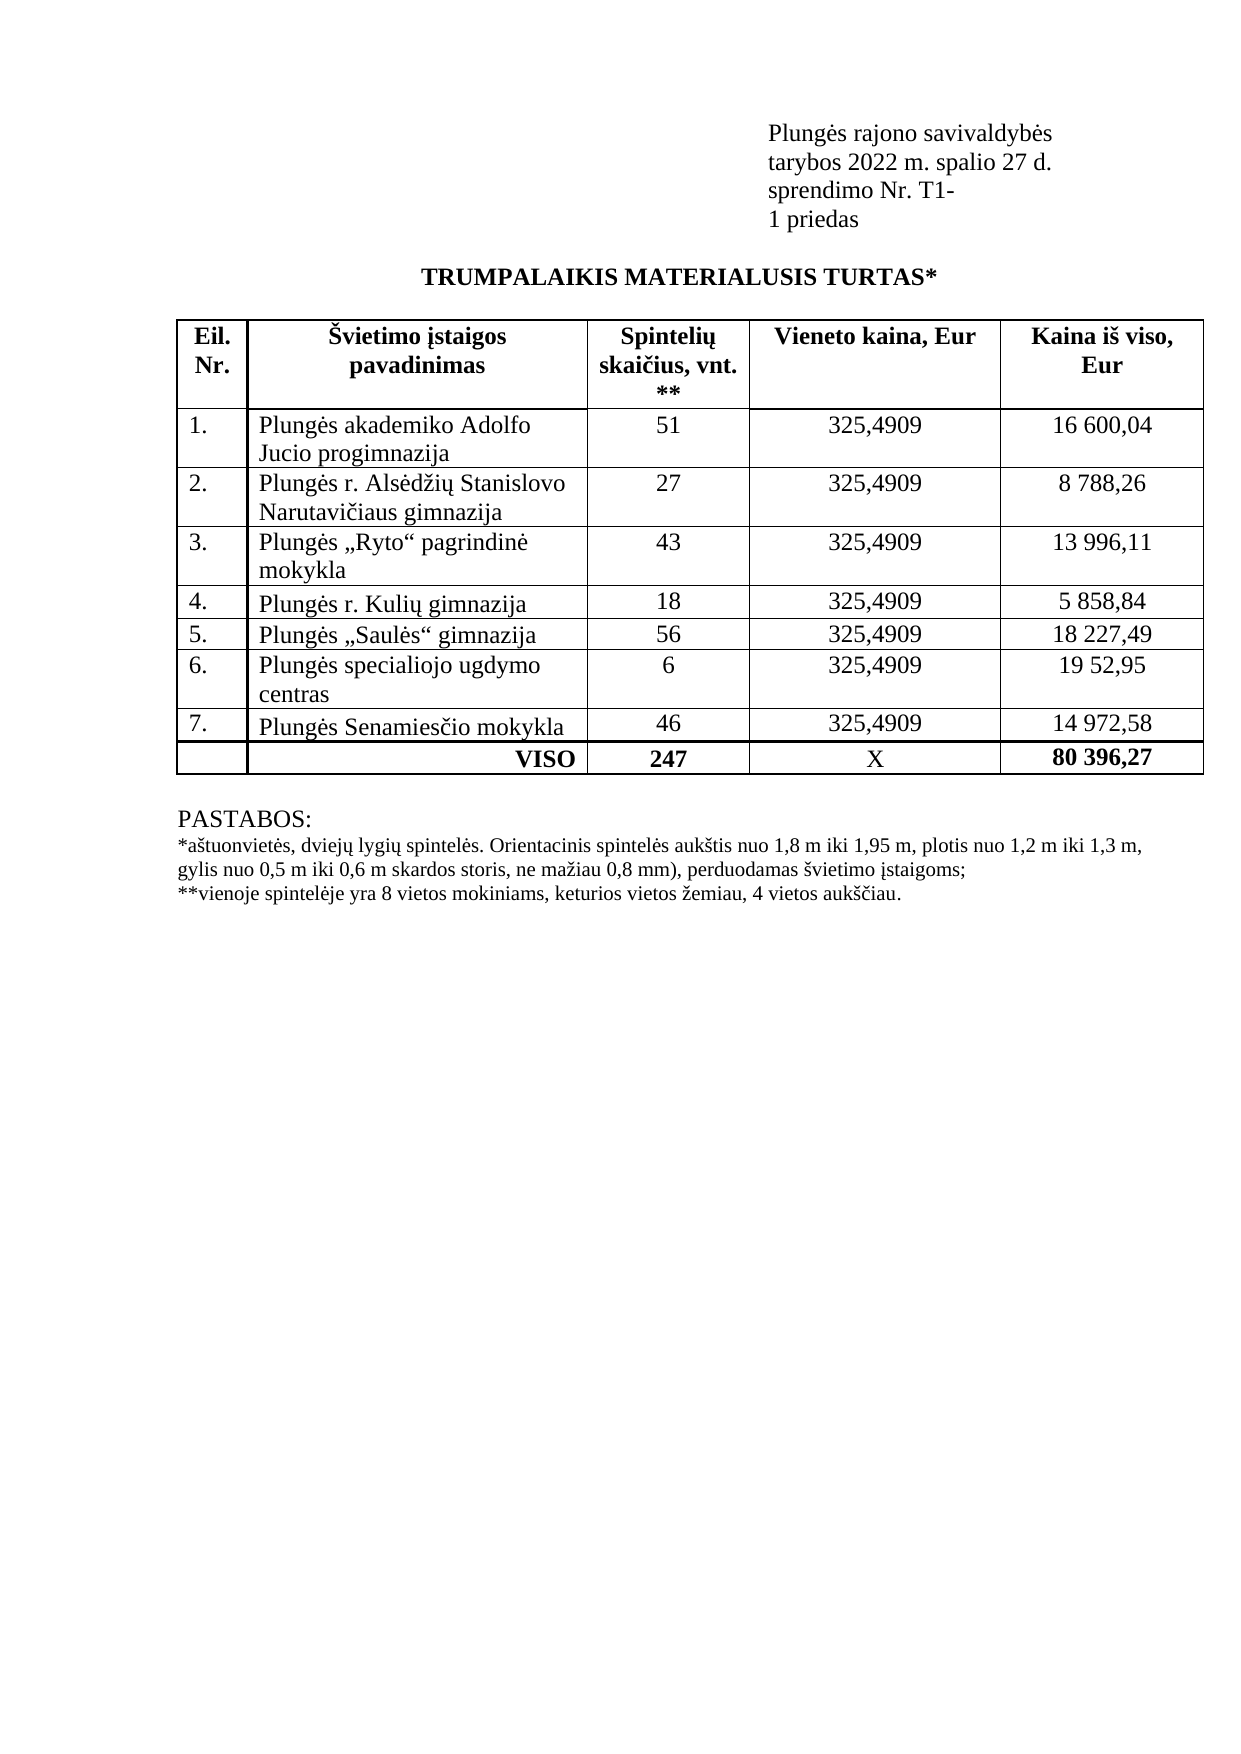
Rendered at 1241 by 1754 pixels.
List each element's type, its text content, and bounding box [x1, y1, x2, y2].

table_header Eil. Nr. [178, 321, 246, 408]
table_header Spintelių skaičius, vnt. ** [588, 321, 749, 408]
text *aštuonvietės, dviejų lygių spintelės. Orientacinis spintelės aukštis nuo 1,8 m iki 1,95 m, plotis nuo 1,2 m iki 1,3 m, gylis nuo 0,5 m iki 0,6 m skardos storis, ne mažiau 0,8 mm), perduodamas švietimo įstaigoms; [177, 833, 1181, 881]
table_cell 325,4909 [750, 468, 1000, 526]
table_cell 3. [178, 527, 246, 585]
table_cell Plungės r. Kulių gimnazija [249, 586, 587, 618]
table_cell [178, 743, 246, 773]
table_cell 4. [178, 586, 246, 618]
table_cell 7. [178, 709, 246, 740]
table_cell 8 788,26 [1001, 468, 1203, 526]
table_cell 1. [178, 409, 246, 467]
table_cell Plungės akademiko Adolfo Jucio progimnazija [249, 410, 587, 467]
table_cell 27 [588, 468, 749, 526]
text PASTABOS: [177, 804, 1181, 833]
table_cell 325,4909 [750, 650, 1000, 707]
text tarybos 2022 m. spalio 27 d. [768, 147, 1181, 176]
table_cell 46 [588, 709, 749, 740]
table_cell 325,4909 [750, 527, 1000, 585]
table_cell 5. [178, 619, 246, 649]
table_cell 13 996,11 [1001, 527, 1203, 585]
text TRUMPALAIKIS MATERIALUSIS TURTAS* [177, 262, 1181, 291]
table_cell Plungės specialiojo ugdymo centras [249, 650, 587, 707]
table_cell 51 [588, 409, 749, 467]
text sprendimo Nr. T1- [768, 176, 1181, 204]
table_cell 6 [588, 650, 749, 707]
text 1 priedas [768, 204, 1181, 233]
table_cell Plungės r. Alsėdžių Stanislovo Narutavičiaus gimnazija [249, 468, 587, 526]
table_cell 6. [178, 650, 246, 707]
table_cell 19 52,95 [1001, 650, 1203, 707]
table_cell Plungės „Ryto“ pagrindinė mokykla [249, 527, 587, 585]
table_header Vieneto kaina, Eur [750, 321, 1000, 408]
table_cell 43 [588, 527, 749, 585]
table_cell 18 [588, 586, 749, 618]
table_cell 18 227,49 [1001, 619, 1203, 649]
table_cell 325,4909 [750, 586, 1000, 618]
table_cell 2. [178, 468, 246, 526]
table_cell VISO [249, 743, 587, 773]
table_header Švietimo įstaigos pavadinimas [249, 321, 587, 408]
table_cell 325,4909 [750, 619, 1000, 649]
text Plungės rajono savivaldybės [768, 118, 1181, 147]
table_cell 14 972,58 [1001, 709, 1203, 740]
table_cell 325,4909 [750, 410, 1000, 467]
table_cell 16 600,04 [1001, 410, 1203, 467]
table_header Kaina iš viso, Eur [1001, 321, 1203, 408]
table_cell 56 [588, 619, 749, 649]
table_cell 247 [588, 743, 749, 773]
table_cell 5 858,84 [1001, 586, 1203, 618]
table_cell 80 396,27 [1001, 743, 1203, 773]
text **vienoje spintelėje yra 8 vietos mokiniams, keturios vietos žemiau, 4 vietos aukščiau. [177, 881, 1181, 905]
table_cell X [750, 743, 1000, 773]
table_cell 325,4909 [750, 709, 1000, 740]
table_cell Plungės Senamiesčio mokykla [249, 709, 587, 740]
table_cell Plungės „Saulės“ gimnazija [249, 619, 587, 649]
